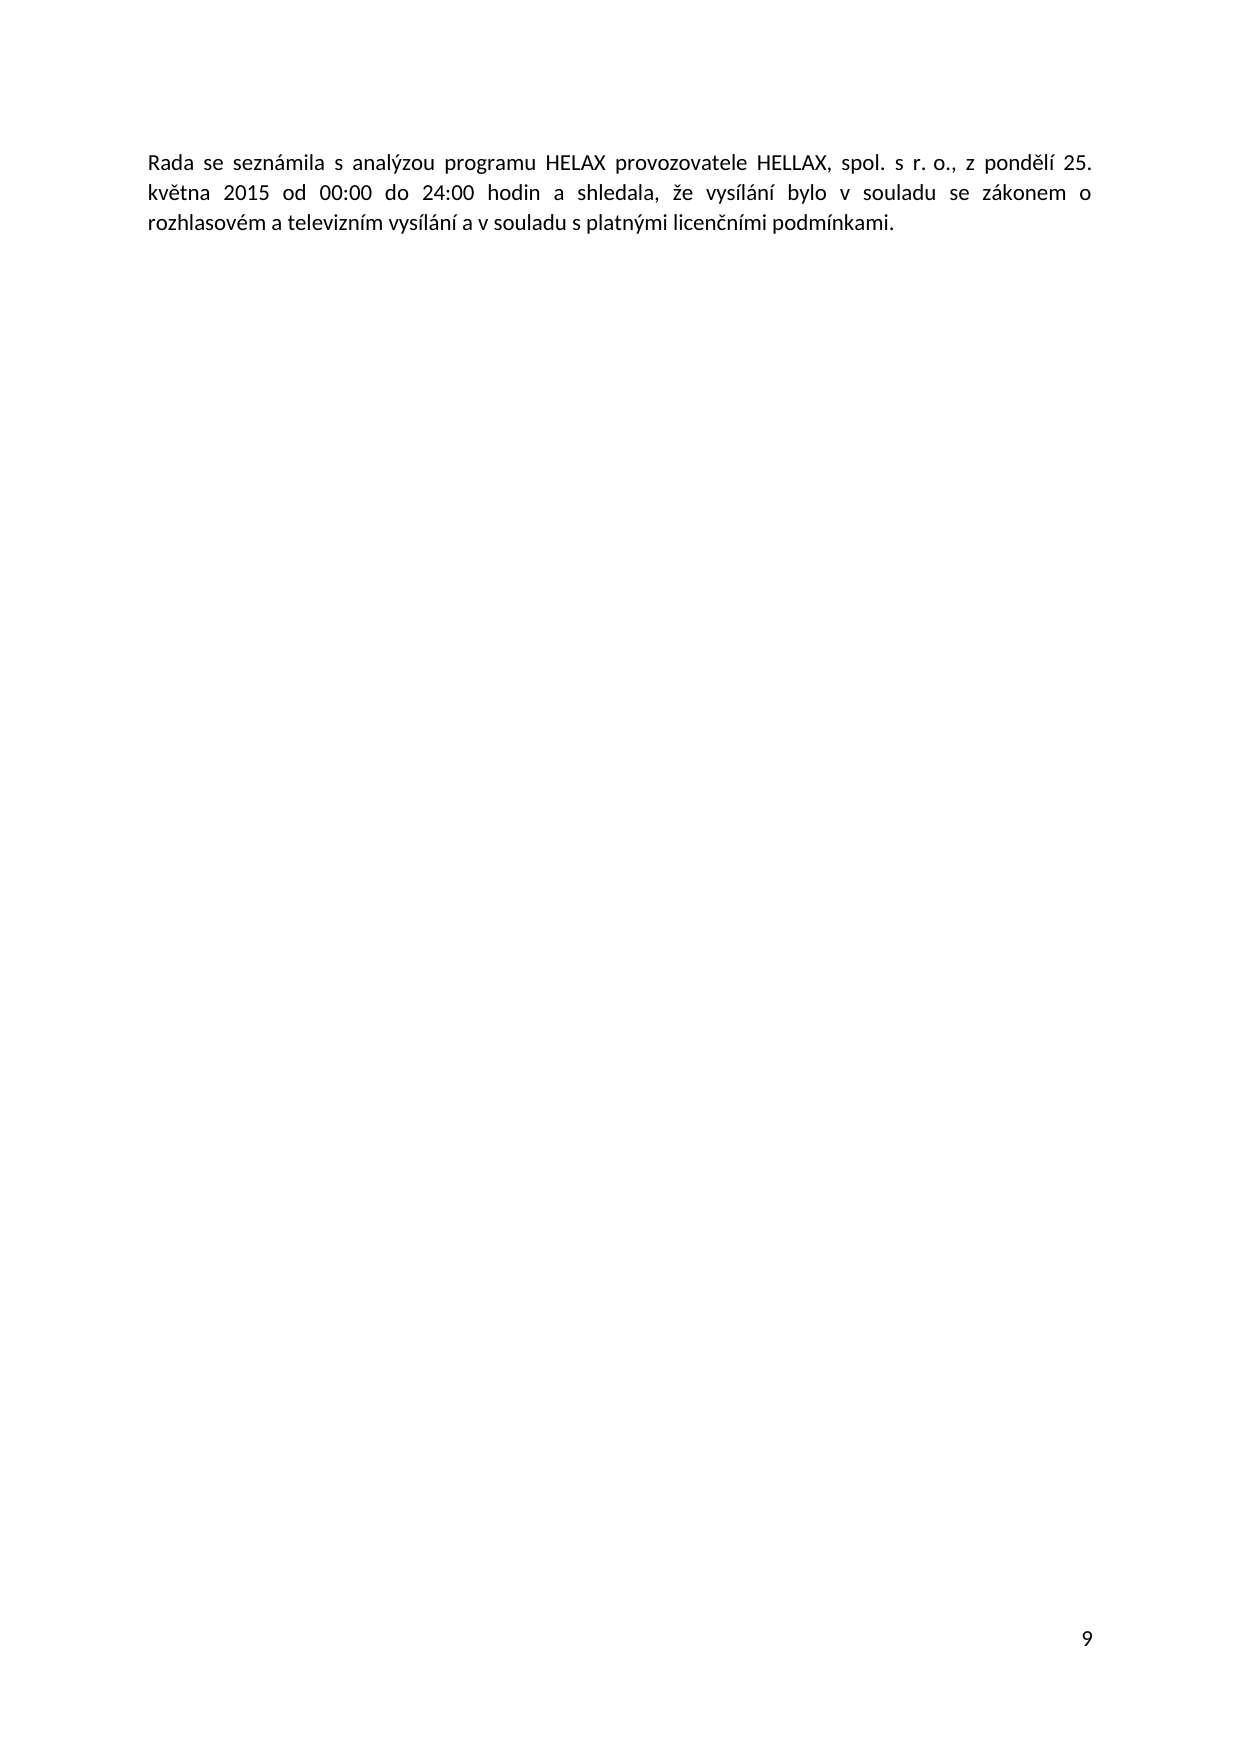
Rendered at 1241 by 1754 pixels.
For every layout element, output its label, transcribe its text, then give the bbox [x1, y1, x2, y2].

text Rada se seznámila s analýzou programu HELAX provozovatele HELLAX, spol. s r. o., z pondělí 25. května 2015 od 00:00 do 24:00 hodin a shledala, že vysílání bylo v souladu se zákonem o rozhlasovém a televizním vysílání a v souladu s platnými licenčními podmínkami. [148, 148, 1093, 236]
